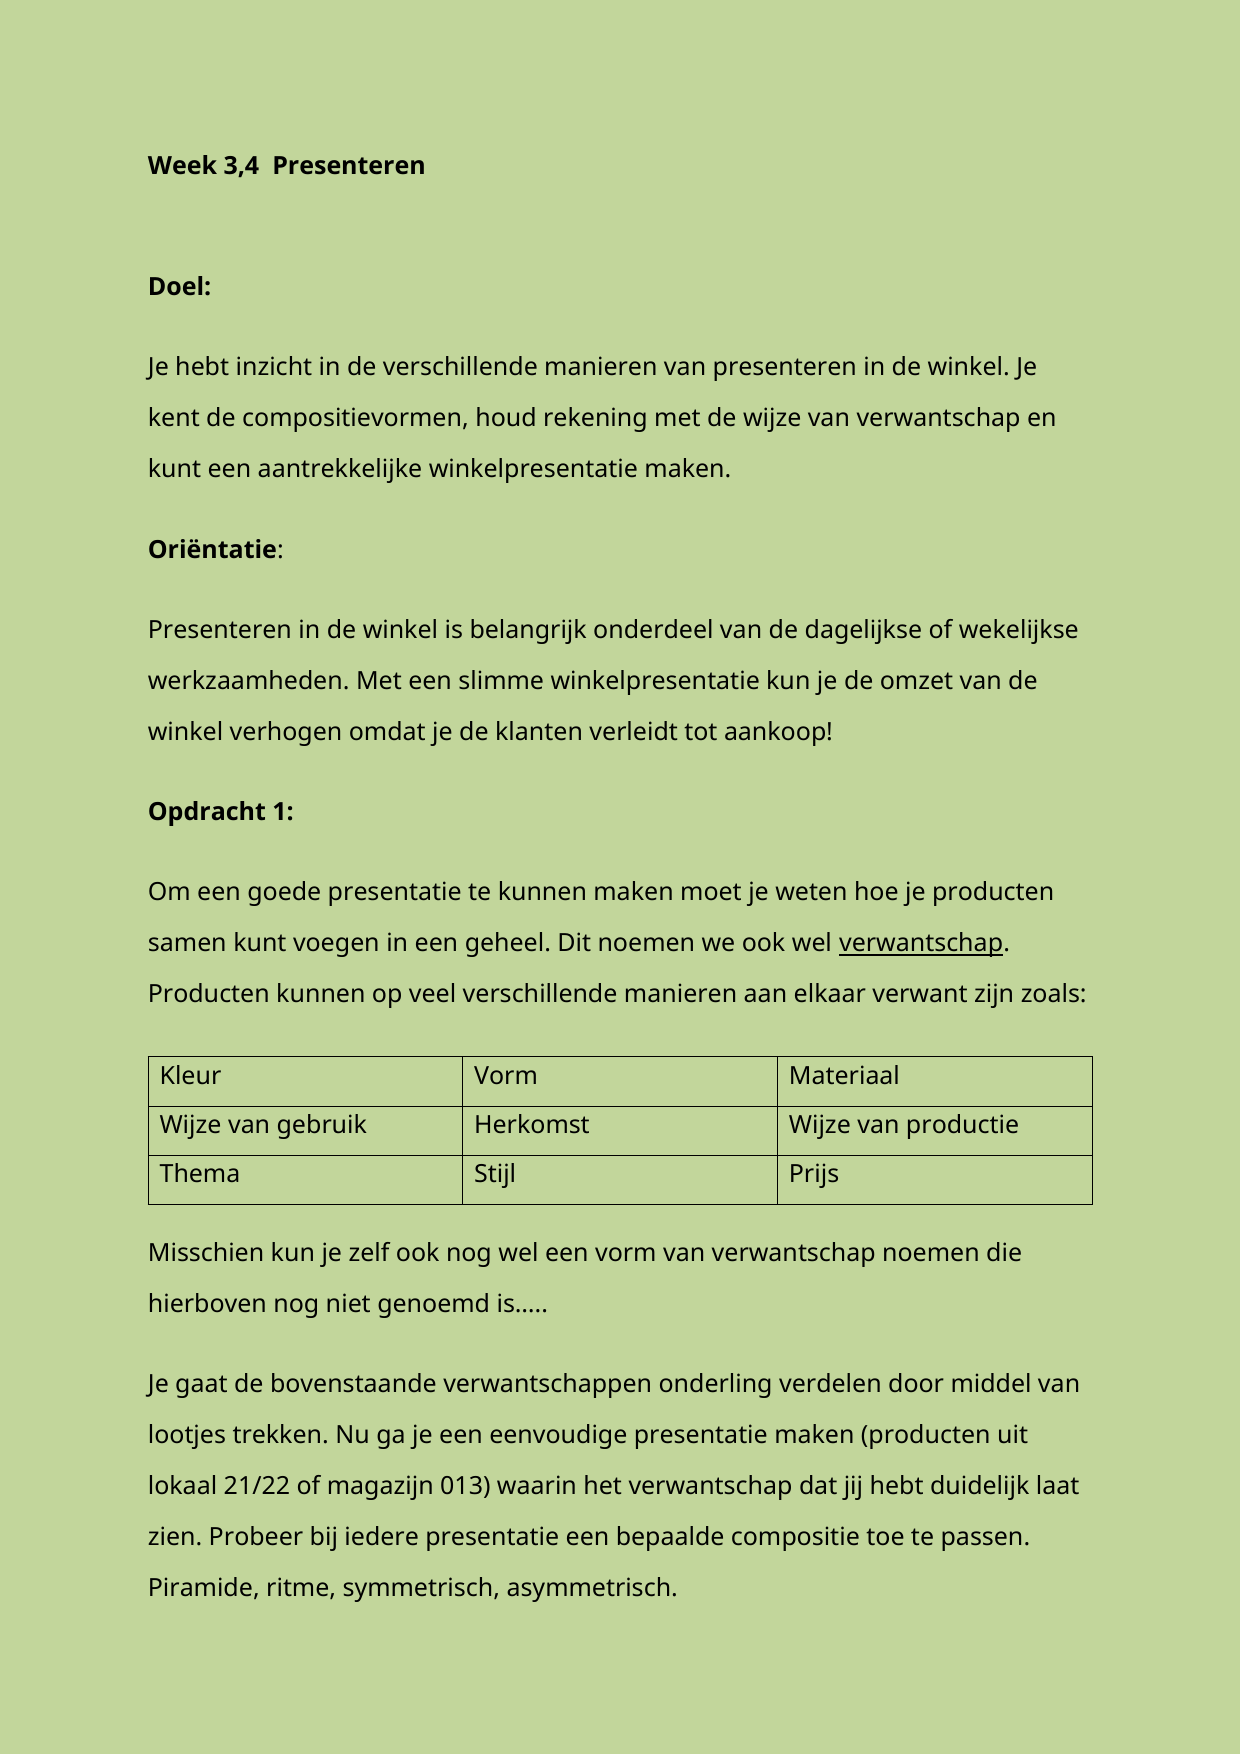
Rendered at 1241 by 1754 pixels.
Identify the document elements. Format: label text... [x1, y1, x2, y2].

table_cell Prijs [778, 1156, 1092, 1204]
text Misschien kun je zelf ook nog wel een vorm van verwantschap noemen die hierboven nog niet genoemd is….. [148, 1234, 1093, 1320]
text Je hebt inzicht in de verschillende manieren van presenteren in de winkel. Je kent de compositievormen, houd rekening met de wijze van verwantschap en kunt een aantrekkelijke winkelpresentatie maken. [148, 349, 1093, 485]
table_cell Stijl [463, 1156, 777, 1204]
table_cell Wijze van productie [778, 1107, 1092, 1155]
text Om een goede presentatie te kunnen maken moet je weten hoe je producten samen kunt voegen in een geheel. Dit noemen we ook wel verwantschap. Producten kunnen op veel verschillende manieren aan elkaar verwant zijn zoals: [148, 874, 1093, 1010]
table_header Kleur [149, 1057, 462, 1106]
text Opdracht 1: [148, 794, 1093, 828]
text Presenteren in de winkel is belangrijk onderdeel van de dagelijkse of wekelijkse werkzaamheden. Met een slimme winkelpresentatie kun je de omzet van de winkel verhogen omdat je de klanten verleidt tot aankoop! [148, 611, 1093, 748]
table_header Materiaal [778, 1057, 1092, 1106]
text Je gaat de bovenstaande verwantschappen onderling verdelen door middel van lootjes trekken. Nu ga je een eenvoudige presentatie maken (producten uit lokaal 21/22 of magazijn 013) waarin het verwantschap dat jij hebt duidelijk laat zien. Probeer bij iedere presentatie een bepaalde compositie toe te passen. Piramide, ritme, symmetrisch, asymmetrisch. [148, 1366, 1093, 1604]
text Week 3,4 Presenteren [148, 148, 1093, 182]
table_cell Herkomst [463, 1107, 777, 1155]
text Doel: [148, 269, 1093, 303]
text Oriëntatie: [148, 531, 1093, 565]
table_cell Thema [149, 1156, 462, 1204]
table_cell Wijze van gebruik [149, 1107, 462, 1155]
table_header Vorm [463, 1057, 777, 1106]
